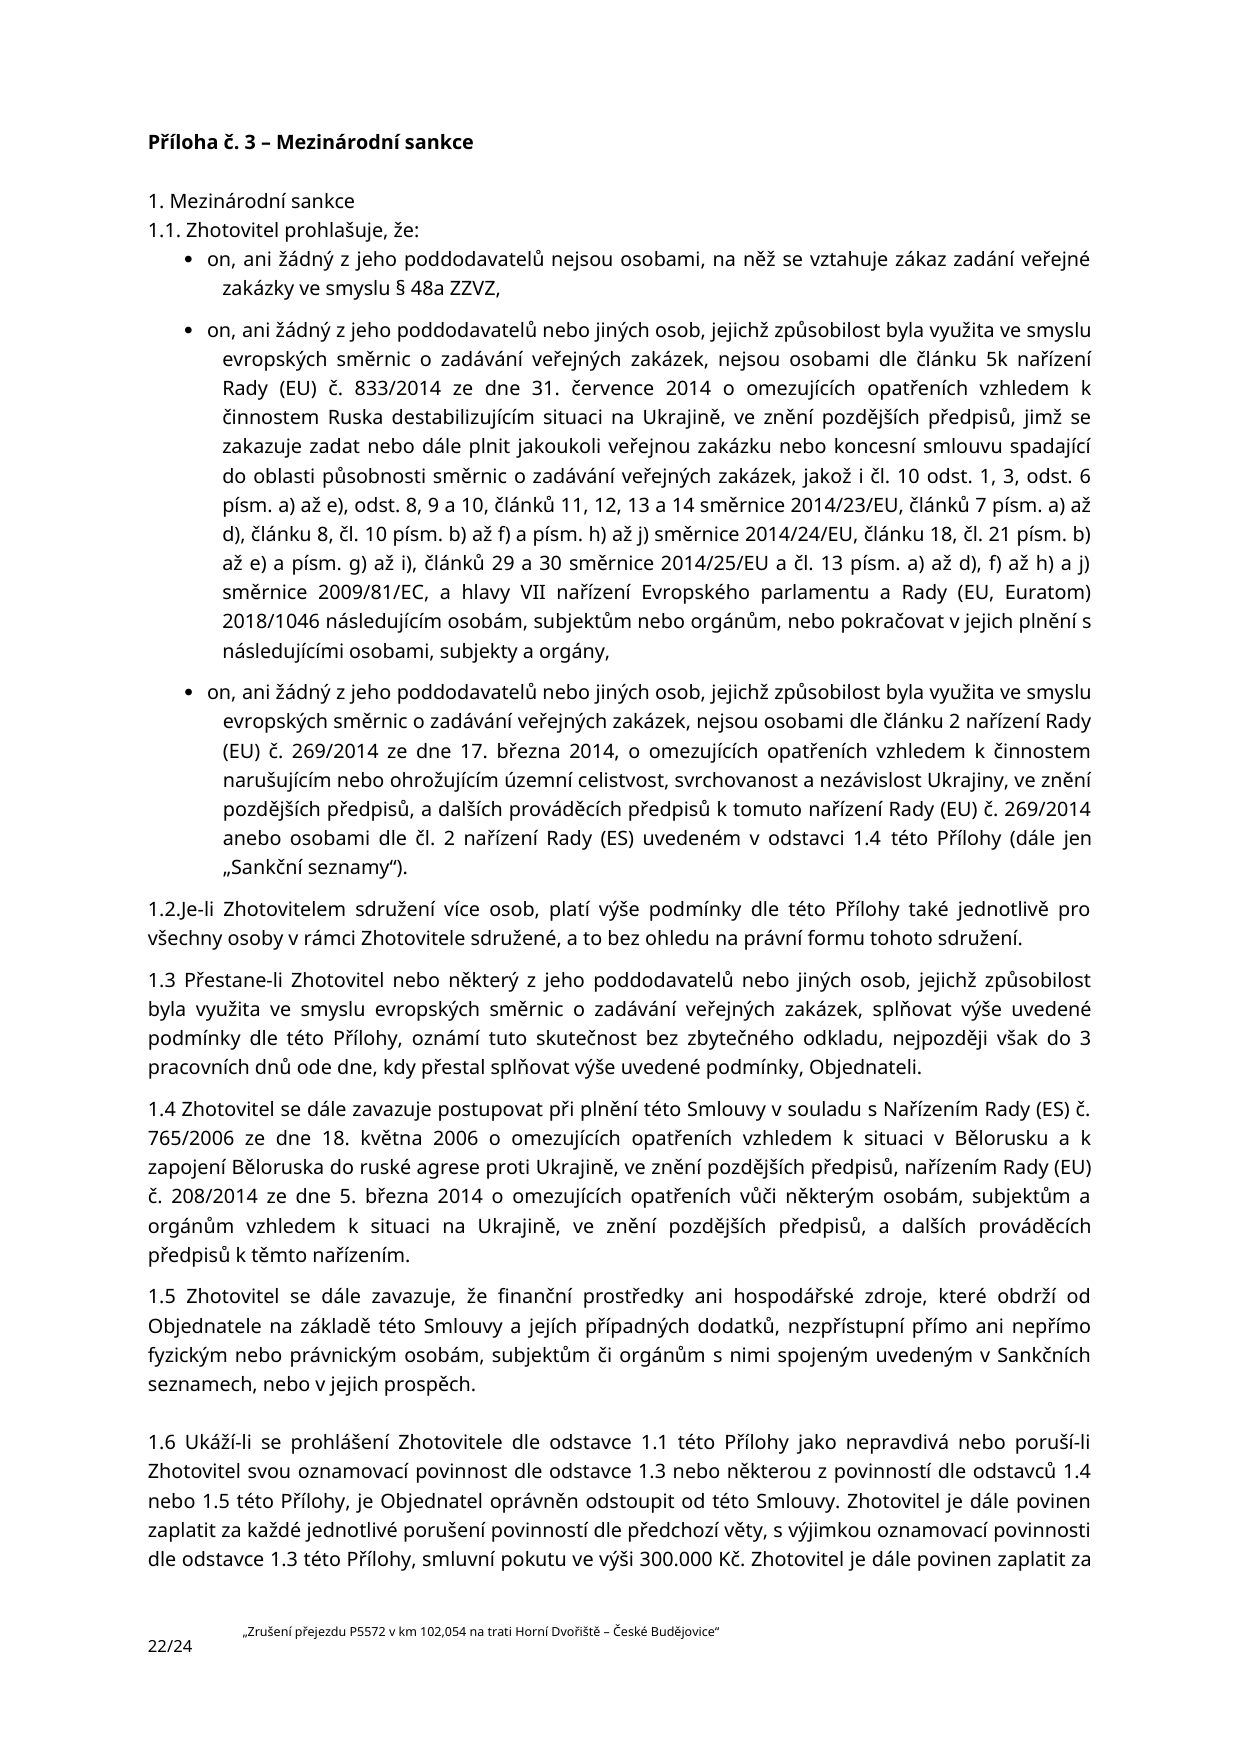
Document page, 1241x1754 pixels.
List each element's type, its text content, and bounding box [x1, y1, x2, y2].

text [148, 1426, 1092, 1572]
list on, ani žádný z jeho poddodavatelů nebo jiných osob, jejichž způsobilost byla využita ve smyslu evropských směrnic o zadávání veřejných zakázek, nejsou osobami dle článku 5k nařízení Rady (EU) č. 833/2014 ze dne 31. července 2014 o omezujících opatřeních vzhledem k činnostem Ruska destabilizujícím situaci na Ukrajině, ve znění pozdějších předpisů, jimž se zakazuje zadat nebo dále plnit jakoukoli veřejnou zakázku nebo koncesní smlouvu spadající do oblasti působnosti směrnic o zadávání veřejných zakázek, jakož i čl. 10 odst. 1, 3, odst. 6 písm. a) až e), odst. 8, 9 a 10, článků 11, 12, 13 a 14 směrnice 2014/23/EU, článků 7 písm. a) až d), článku 8, čl. 10 písm. b) až f) a písm. h) až j) směrnice 2014/24/EU, článku 18, čl. 21 písm. b) až e) a písm. g) až i), článků 29 a 30 směrnice 2014/25/EU a čl. 13 písm. a) až d), f) až h) a j) směrnice 2009/81/EC, a hlavy VII nařízení Evropského parlamentu a Rady (EU, Euratom) 2018/1046 následujícím osobám, subjektům nebo orgánům, nebo pokračovat v jejich plnění s následujícími osobami, subjekty a orgány, [185, 314, 1092, 664]
text 1. Mezinárodní sankce [148, 185, 1092, 214]
text Příloha č. 3 – Mezinárodní sankce [148, 126, 1092, 156]
text 1.4 Zhotovitel se dále zavazuje postupovat při plnění této Smlouvy v souladu s Nařízením Rady (ES) č. 765/2006 ze dne 18. května 2006 o omezujících opatřeních vzhledem k situaci v Bělorusku a k zapojení Běloruska do ruské agrese proti Ukrajině, ve znění pozdějších předpisů, nařízením Rady (EU) č. 208/2014 ze dne 5. března 2014 o omezujících opatřeních vůči některým osobám, subjektům a orgánům vzhledem k situaci na Ukrajině, ve znění pozdějších předpisů, a dalších prováděcích předpisů k těmto nařízením. [148, 1093, 1092, 1268]
text 1.3 Přestane-li Zhotovitel nebo některý z jeho poddodavatelů nebo jiných osob, jejichž způsobilost byla využita ve smyslu evropských směrnic o zadávání veřejných zakázek, splňovat výše uvedené podmínky dle této Přílohy, oznámí tuto skutečnost bez zbytečného odkladu, nejpozději však do 3 pracovních dnů ode dne, kdy přestal splňovat výše uvedené podmínky, Objednateli. [148, 964, 1092, 1081]
list on, ani žádný z jeho poddodavatelů nebo jiných osob, jejichž způsobilost byla využita ve smyslu evropských směrnic o zadávání veřejných zakázek, nejsou osobami dle článku 2 nařízení Rady (EU) č. 269/2014 ze dne 17. března 2014, o omezujících opatřeních vzhledem k činnostem narušujícím nebo ohrožujícím územní celistvost, svrchovanost a nezávislost Ukrajiny, ve znění pozdějších předpisů, a dalších prováděcích předpisů k tomuto nařízení Rady (EU) č. 269/2014 anebo osobami dle čl. 2 nařízení Rady (ES) uvedeném v odstavci 1.4 této Přílohy (dále jen „Sankční seznamy“). [185, 676, 1092, 881]
text 1.5 Zhotovitel se dále zavazuje, že finanční prostředky ani hospodářské zdroje, které obdrží od Objednatele na základě této Smlouvy a jejích případných dodatků, nezpřístupní přímo ani nepřímo fyzickým nebo právnickým osobám, subjektům či orgánům s nimi spojeným uvedeným v Sankčních seznamech, nebo v jejich prospěch. [148, 1281, 1092, 1397]
text 1.1. Zhotovitel prohlašuje, že: [148, 214, 1092, 243]
text 1.2.Je-li Zhotovitelem sdružení více osob, platí výše podmínky dle této Přílohy také jednotlivě pro všechny osoby v rámci Zhotovitele sdružené, a to bez ohledu na právní formu tohoto sdružení. [148, 893, 1092, 951]
list on, ani žádný z jeho poddodavatelů nejsou osobami, na něž se vztahuje zákaz zadání veřejné zakázky ve smyslu § 48a ZZVZ, [185, 243, 1092, 301]
